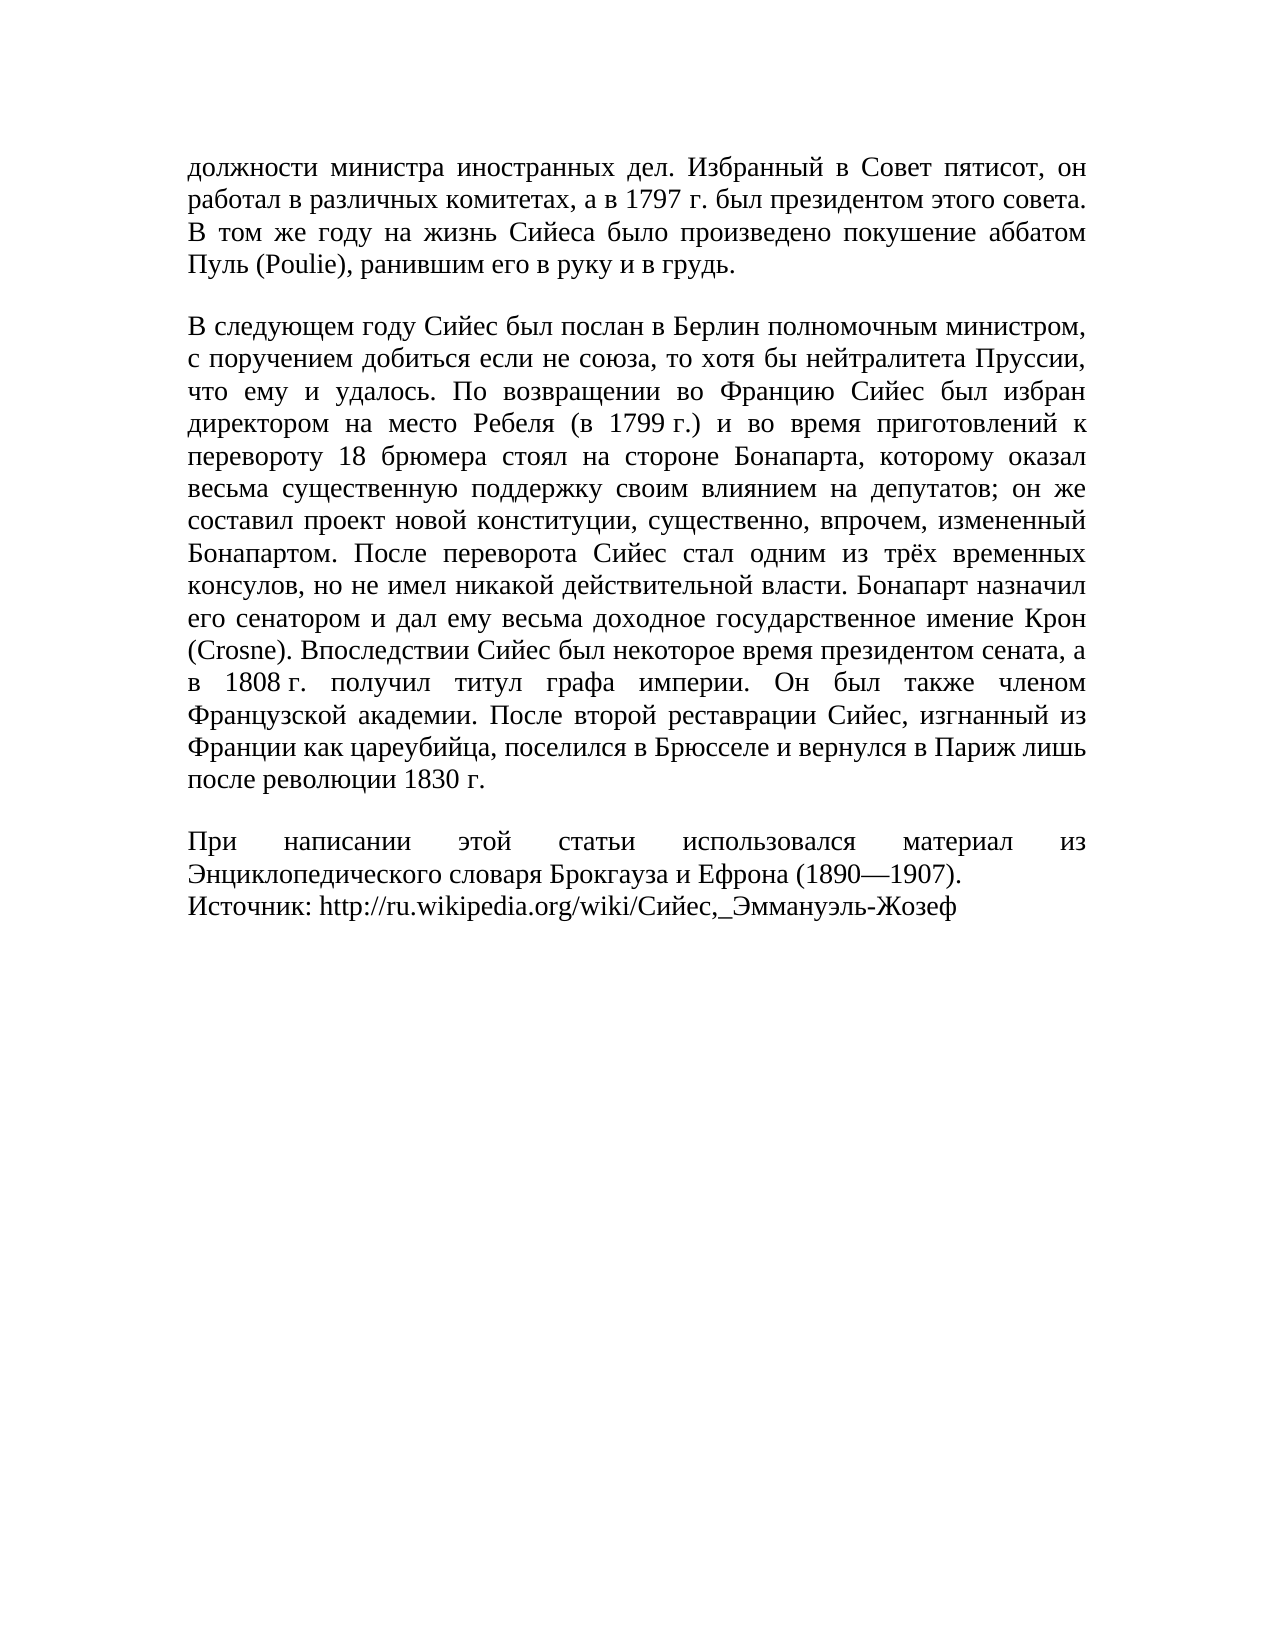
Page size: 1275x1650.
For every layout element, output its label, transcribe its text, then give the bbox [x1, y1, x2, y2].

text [187, 150, 1087, 279]
text В следующем году Сийес был послан в Берлин полномочным министром, с поручением добиться если не союза, то хотя бы нейтралитета Пруссии, что ему и удалось. По возвращении во Францию Сийес был избран директором на место Ребеля (в 1799 г.) и во время приготовлений к перевороту 18 брюмера стоял на стороне Бонапарта, которому оказал весьма существенную поддержку своим влиянием на депутатов; он же составил проект новой конституции, существенно, впрочем, измененный Бонапартом. После переворота Сийес стал одним из трёх временных консулов, но не имел никакой действительной власти. Бонапарт назначил его сенатором и дал ему весьма доходное государственное имение Крон (Crosne). Впоследствии Сийес был некоторое время президентом сената, а в 1808 г. получил титул графа империи. Он был также членом Французской академии. После второй реставрации Сийес, изгнанный из Франции как цареубийца, поселился в Брюсселе и вернулся в Париж лишь после революции 1830 г. [187, 309, 1087, 795]
text При написании этой статьи использовался материал из Энциклопедического словаря Брокгауза и Ефрона (1890—1907). [187, 824, 1087, 889]
text Источник: http://ru.wikipedia.org/wiki/Сийес,_Эммануэль-Жозеф [187, 889, 1087, 922]
